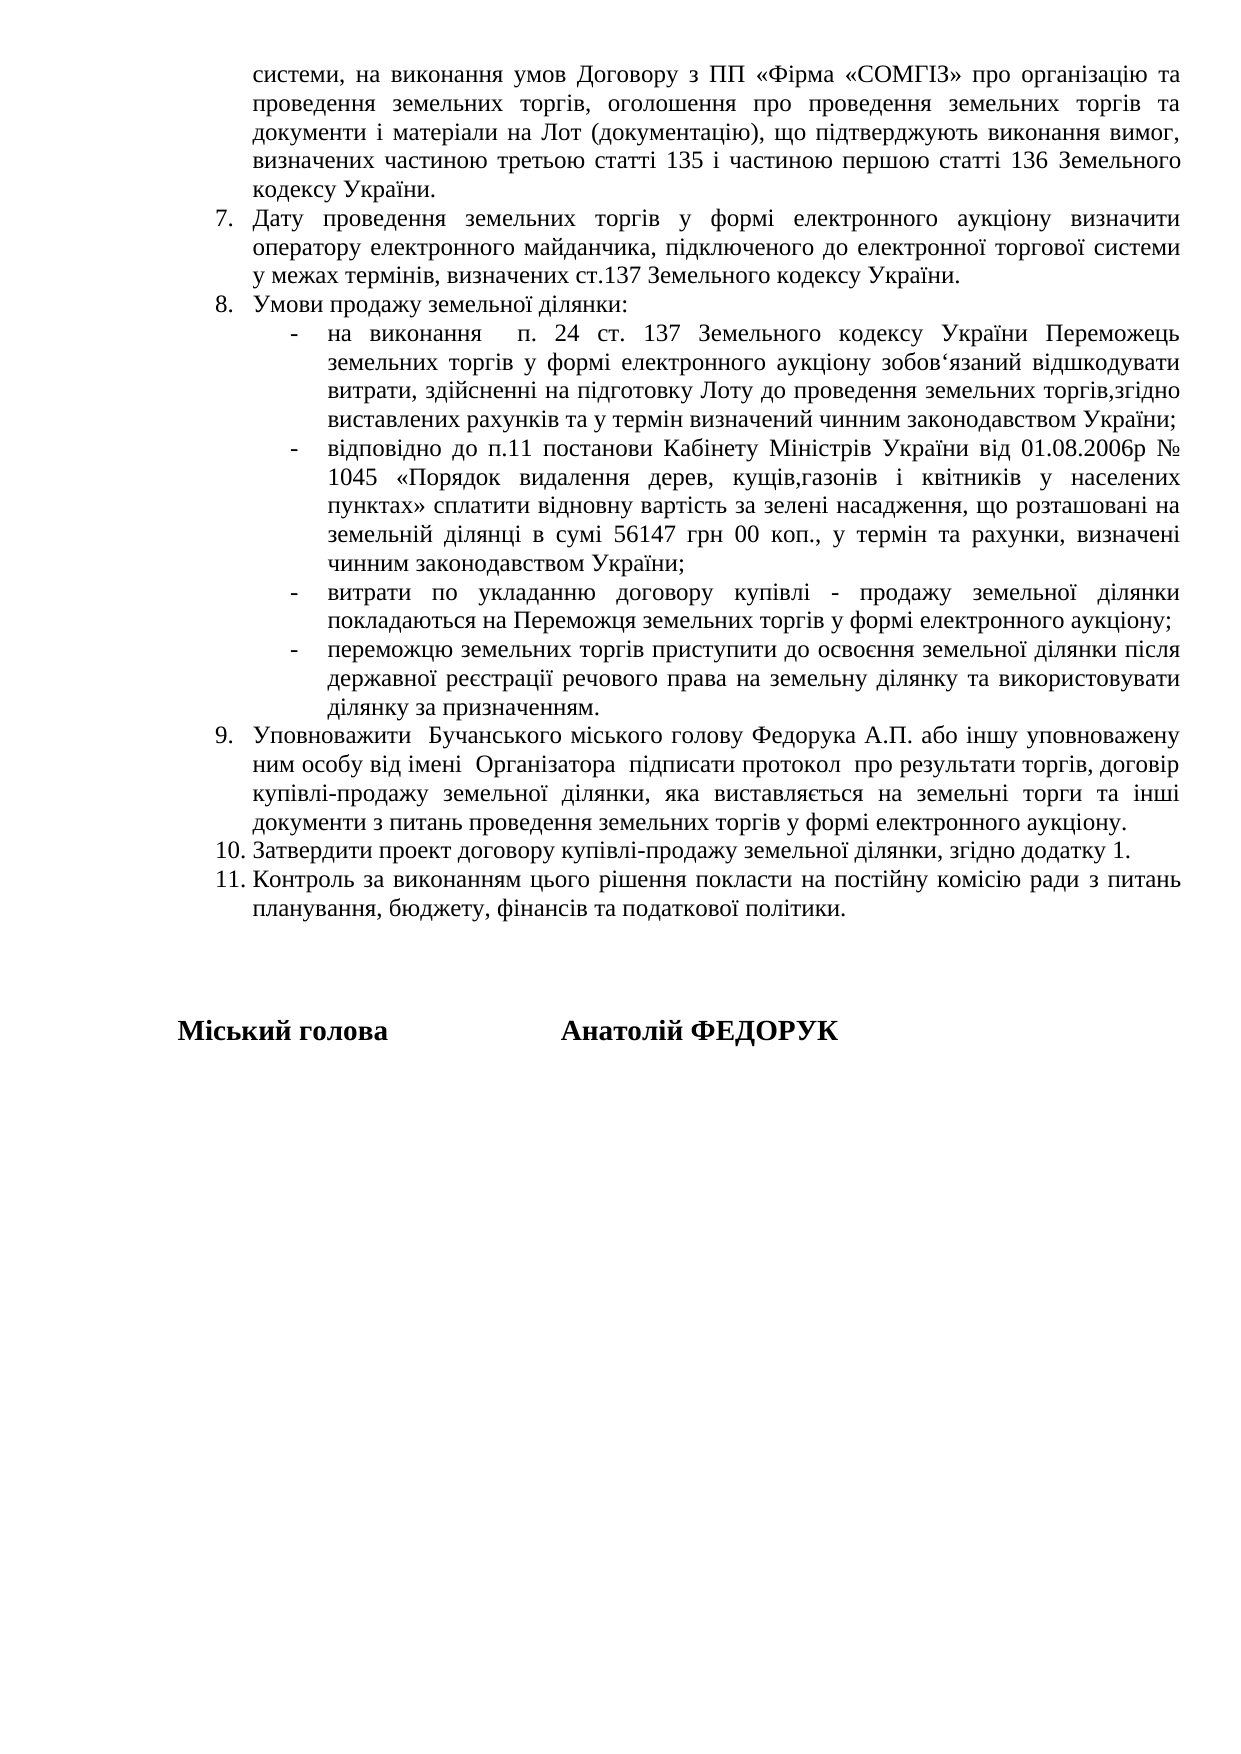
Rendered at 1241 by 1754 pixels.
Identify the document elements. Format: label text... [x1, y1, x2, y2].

list на виконання п. 24 ст. 137 Земельного кодексу України Переможець земельних торгів у формі електронного аукціону зобов‘язаний відшкодувати витрати, здійсненні на підготовку Лоту до проведення земельних торгів,згідно виставлених рахунків та у термін визначений чинним законодавством України; [290, 318, 1181, 433]
list Затвердити проект договору купівлі-продажу земельної ділянки, згідно додатку 1. [215, 835, 1181, 864]
list витрати по укладанню договору купівлі - продажу земельної ділянки покладаються на Переможця земельних торгів у формі електронного аукціону; [290, 577, 1181, 634]
list Уповноважити Бучанського міського голову Федорука А.П. або іншу уповноважену ним особу від імені Організатора підписати протокол про результати торгів, договір купівлі-продажу земельної ділянки, яка виставляється на земельні торги та інші документи з питань проведення земельних торгів у формі електронного аукціону. [215, 720, 1181, 835]
list Дату проведення земельних торгів у формі електронного аукціону визначити оператору електронного майданчика, підключеного до електронної торгової системи у межах термінів, визначених ст.137 Земельного кодексу України. [215, 203, 1181, 289]
text Міський голова Анатолій ФЕДОРУК [177, 1013, 1181, 1046]
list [215, 59, 1181, 203]
list переможцю земельних торгів приступити до освоєння земельної ділянки після державної реєстрації речового права на земельну ділянку та використовувати ділянку за призначенням. [290, 634, 1181, 720]
list відповідно до п.11 постанови Кабінету Міністрів України від 01.08.2006р № 1045 «Порядок видалення дерев, кущів,газонів і квітників у населених пунктах» сплатити відновну вартість за зелені насадження, що розташовані на земельній ділянці в сумі 56147 грн 00 коп., у термін та рахунки, визначені чинним законодавством України; [290, 433, 1181, 577]
list Умови продажу земельної ділянки: [215, 289, 1181, 318]
list Контроль за виконанням цього рішення покласти на постійну комісію ради з питань планування, бюджету, фінансів та податкової політики. [215, 864, 1181, 922]
